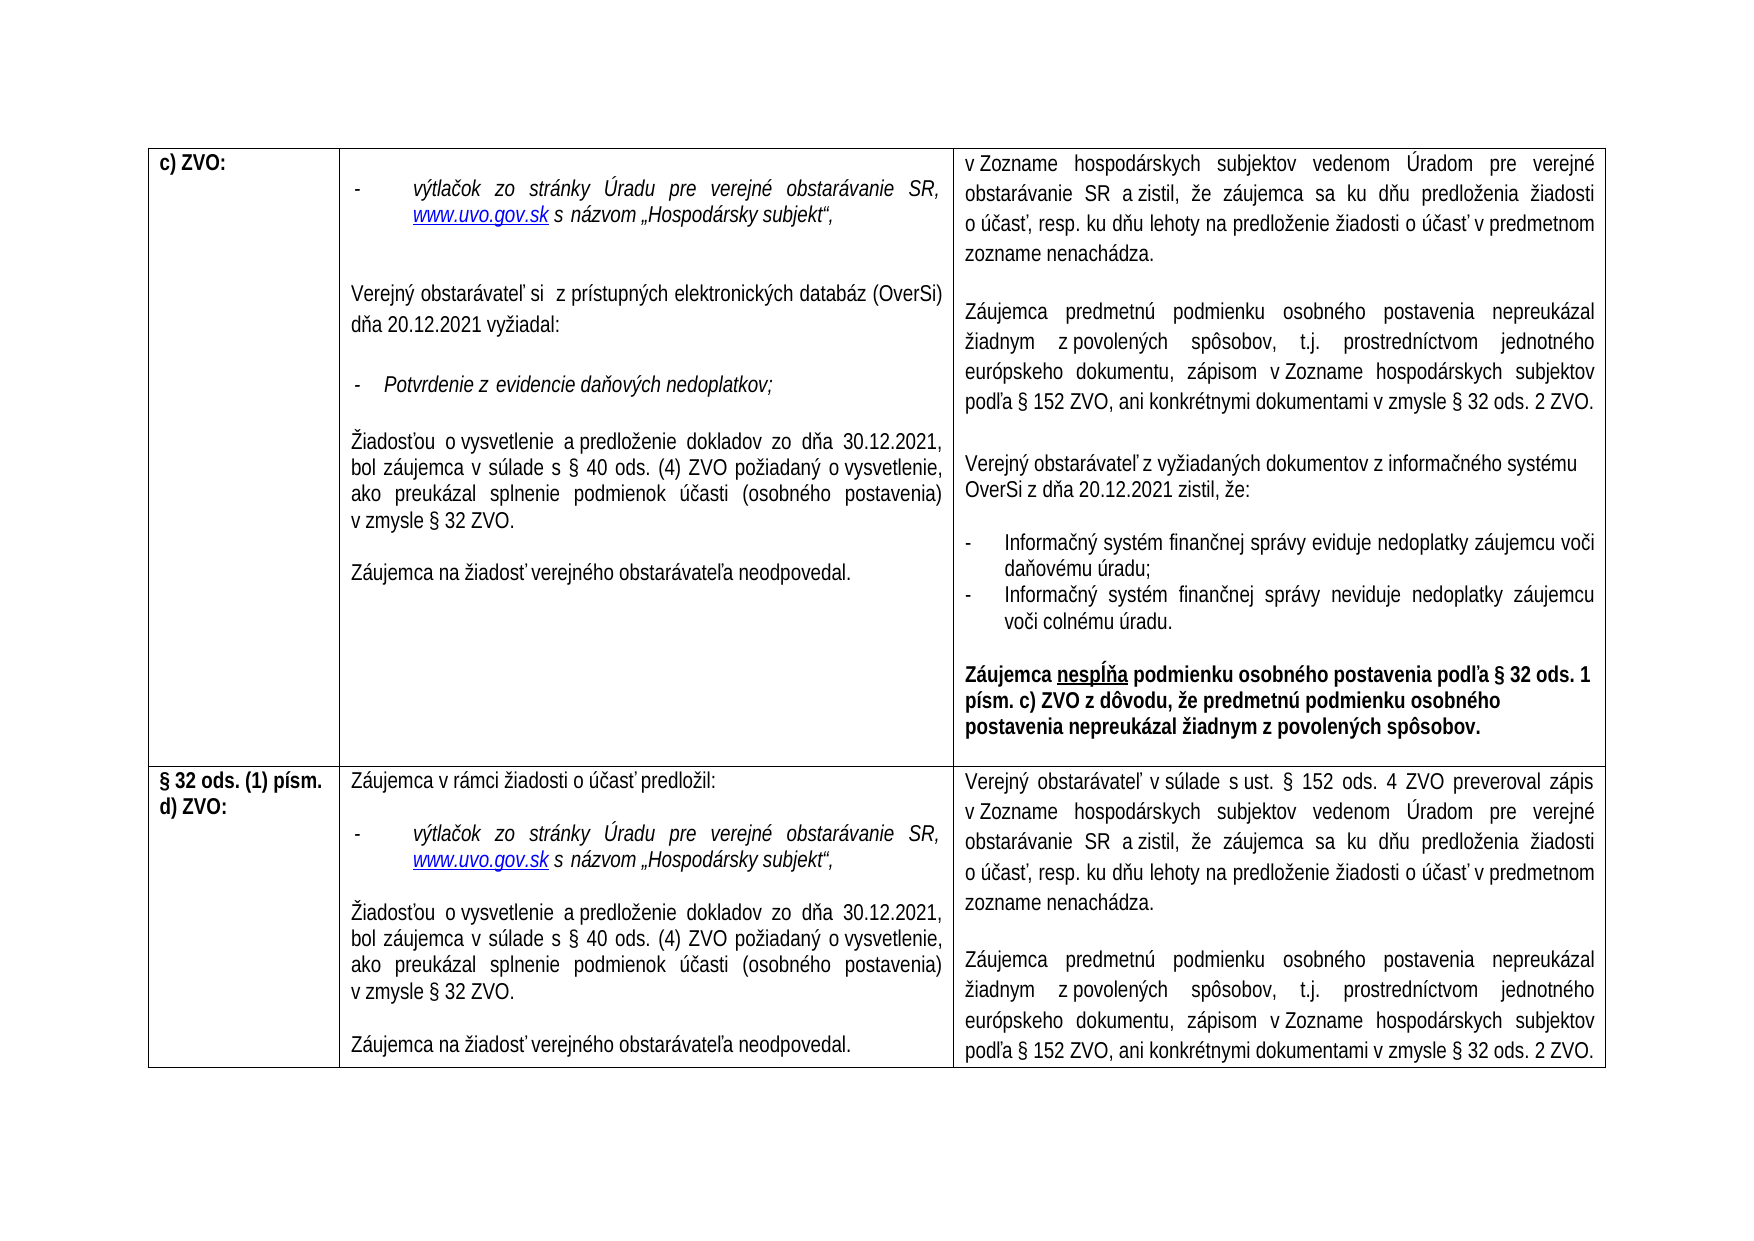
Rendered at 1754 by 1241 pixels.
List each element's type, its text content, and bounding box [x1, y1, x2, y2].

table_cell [340, 767, 953, 1067]
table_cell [340, 149, 953, 766]
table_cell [149, 767, 339, 1067]
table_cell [149, 149, 339, 766]
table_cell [954, 767, 1605, 1067]
